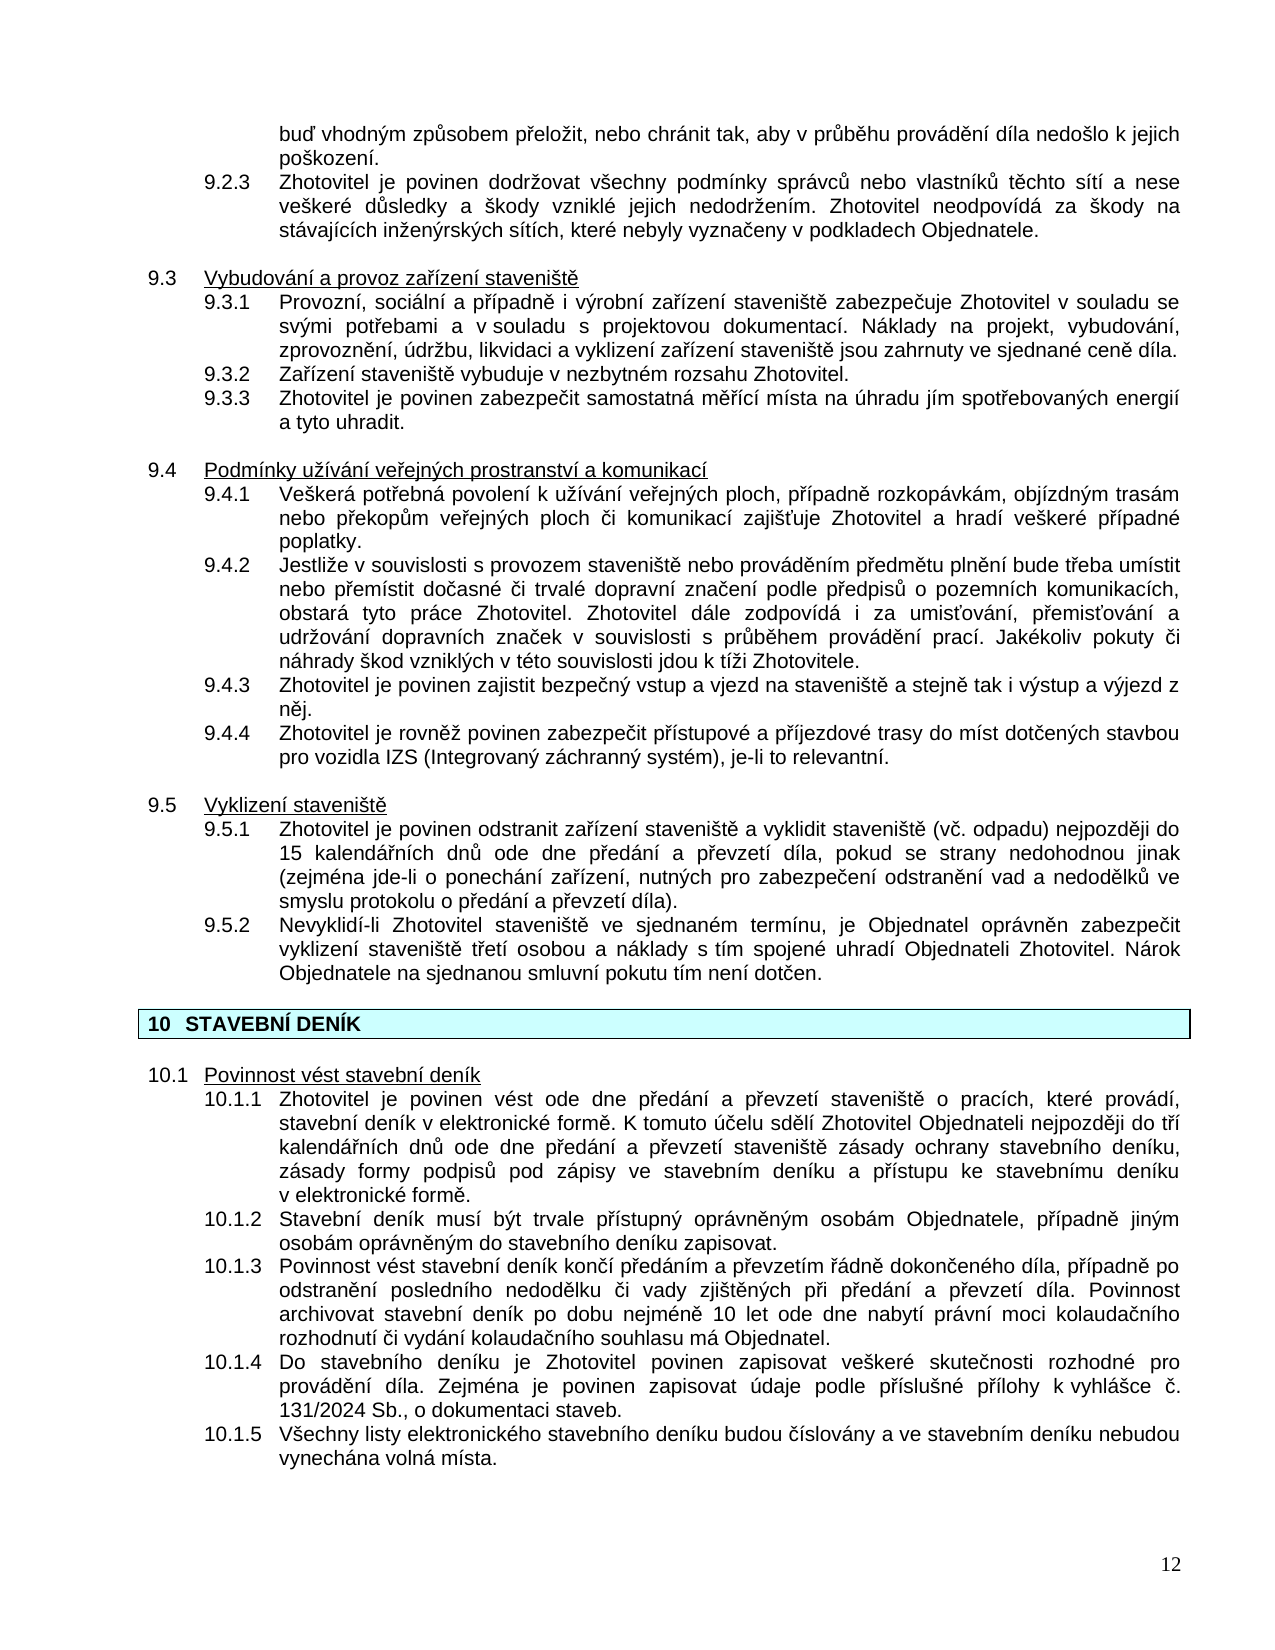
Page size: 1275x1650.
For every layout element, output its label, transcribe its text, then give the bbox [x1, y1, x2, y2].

list Vyklizení staveniště [148, 793, 1181, 817]
list Zařízení staveniště vybuduje v nezbytném rozsahu Zhotovitel. [204, 362, 1181, 386]
list Zhotovitel je povinen dodržovat všechny podmínky správců nebo vlastníků těchto sítí a nese veškeré důsledky a škody vzniklé jejich nedodržením. Zhotovitel neodpovídá za škody na stávajících inženýrských sítích, které nebyly vyznačeny v podkladech Objednatele. [204, 170, 1181, 242]
list Veškerá potřebná povolení k užívání veřejných ploch, případně rozkopávkám, objízdným trasám nebo překopům veřejných ploch či komunikací zajišťuje Zhotovitel a hradí veškeré případné poplatky. [204, 481, 1181, 553]
list Podmínky užívání veřejných prostranství a komunikací [148, 457, 1181, 481]
list Všechny listy elektronického stavebního deníku budou číslovány a ve stavebním deníku nebudou vynechána volná místa. [204, 1422, 1181, 1470]
list Nevyklidí-li Zhotovitel staveniště ve sjednaném termínu, je Objednatel oprávněn zabezpečit vyklizení staveniště třetí osobou a náklady s tím spojené uhradí Objednateli Zhotovitel. Nárok Objednatele na sjednanou smluvní pokutu tím není dotčen. [204, 913, 1181, 984]
list Zhotovitel je rovněž povinen zabezpečit přístupové a příjezdové trasy do míst dotčených stavbou pro vozidla IZS (Integrovaný záchranný systém), je-li to relevantní. [204, 721, 1181, 769]
list Jestliže v souvislosti s provozem staveniště nebo prováděním předmětu plnění bude třeba umístit nebo přemístit dočasné či trvalé dopravní značení podle předpisů o pozemních komunikacích, obstará tyto práce Zhotovitel. Zhotovitel dále zodpovídá i za umisťování, přemisťování a udržování dopravních značek v souvislosti s průběhem provádění prací. Jakékoliv pokuty či náhrady škod vzniklých v této souvislosti jdou k tíži Zhotovitele. [204, 553, 1181, 673]
list Zhotovitel je povinen zajistit bezpečný vstup a vjezd na staveniště a stejně tak i výstup a výjezd z něj. [204, 673, 1181, 721]
list Povinnost vést stavební deník končí předáním a převzetím řádně dokončeného díla, případně po odstranění posledního nedodělku či vady zjištěných při předání a převzetí díla. Povinnost archivovat stavební deník po dobu nejméně 10 let ode dne nabytí právní moci kolaudačního rozhodnutí či vydání kolaudačního souhlasu má Objednatel. [204, 1254, 1181, 1350]
list Zhotovitel je povinen vést ode dne předání a převzetí staveniště o pracích, které provádí, stavební deník v elektronické formě. K tomuto účelu sdělí Zhotovitel Objednateli nejpozději do tří kalendářních dnů ode dne předání a převzetí staveniště zásady ochrany stavebního deníku, zásady formy podpisů pod zápisy ve stavebním deníku a přístupu ke stavebnímu deníku v elektronické formě. [204, 1087, 1181, 1206]
list Zhotovitel je povinen odstranit zařízení staveniště a vyklidit staveniště (vč. odpadu) nejpozději do 15 kalendářních dnů ode dne předání a převzetí díla, pokud se strany nedohodnou jinak (zejména jde-li o ponechání zařízení, nutných pro zabezpečení odstranění vad a nedodělků ve smyslu protokolu o předání a převzetí díla). [204, 817, 1181, 913]
list Zhotovitel je povinen zabezpečit samostatná měřící místa na úhradu jím spotřebovaných energií a tyto uhradit. [204, 386, 1181, 433]
list Stavební deník [139, 1010, 1189, 1038]
list Vybudování a provoz zařízení staveniště [148, 266, 1181, 290]
list Povinnost vést stavební deník [148, 1063, 1181, 1087]
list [204, 122, 1181, 170]
list Do stavebního deníku je Zhotovitel povinen zapisovat veškeré skutečnosti rozhodné pro provádění díla. Zejména je povinen zapisovat údaje podle příslušné přílohy k vyhlášce č. 131/2024 Sb., o dokumentaci staveb. [204, 1350, 1181, 1422]
list Stavební deník musí být trvale přístupný oprávněným osobám Objednatele, případně jiným osobám oprávněným do stavebního deníku zapisovat. [204, 1206, 1181, 1254]
list Provozní, sociální a případně i výrobní zařízení staveniště zabezpečuje Zhotovitel v souladu se svými potřebami a v souladu s projektovou dokumentací. Náklady na projekt, vybudování, zprovoznění, údržbu, likvidaci a vyklizení zařízení staveniště jsou zahrnuty ve sjednané ceně díla. [204, 290, 1181, 362]
